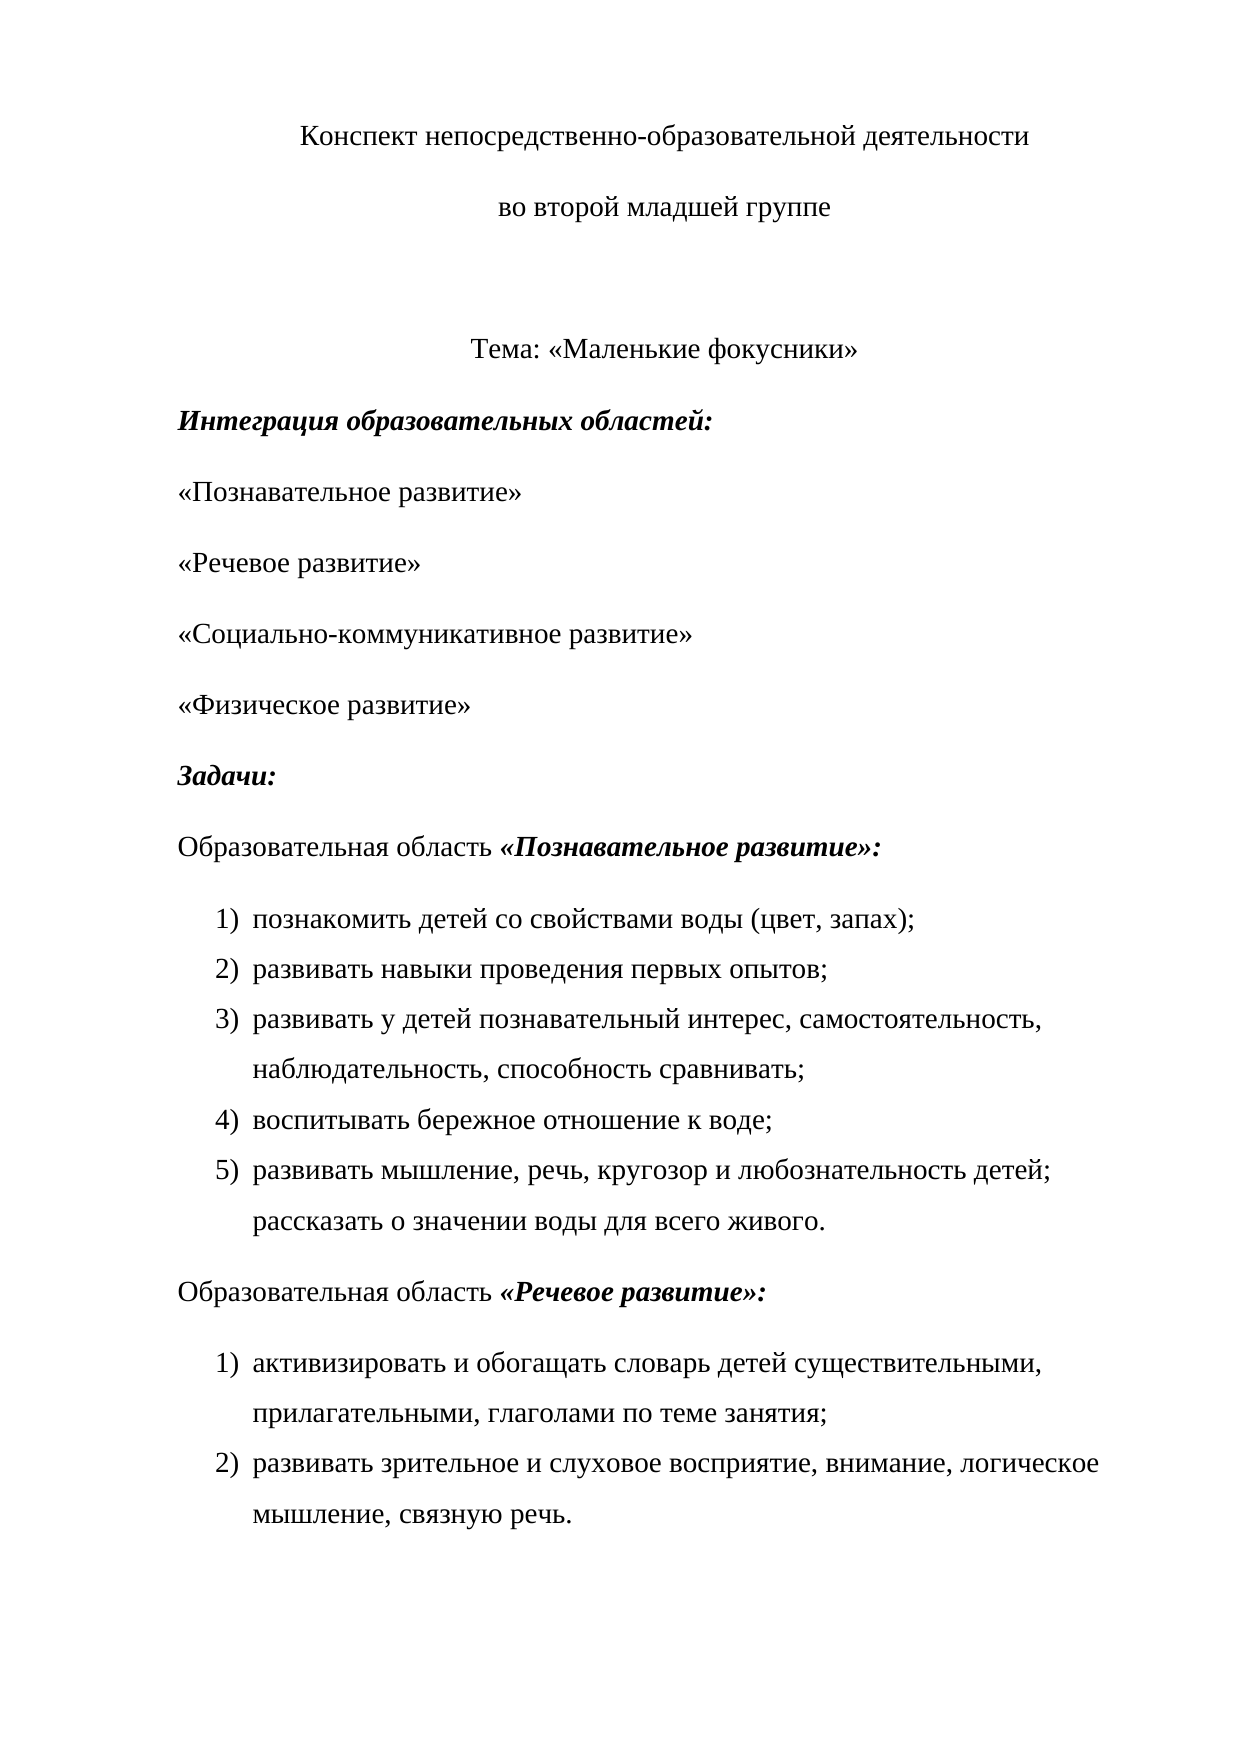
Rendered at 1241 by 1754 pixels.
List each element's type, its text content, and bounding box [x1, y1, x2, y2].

text Образовательная область «Речевое развитие»: [177, 1274, 1152, 1307]
text Конспект непосредственно-образовательной деятельности [177, 118, 1152, 152]
list активизировать и обогащать словарь детей существительными, прилагательными, глаголами по теме занятия; [215, 1345, 1152, 1429]
text во второй младшей группе [177, 189, 1152, 223]
list развивать навыки проведения первых опытов; [215, 951, 1152, 984]
list развивать мышление, речь, кругозор и любознательность детей; рассказать о значении воды для всего живого. [215, 1152, 1152, 1236]
text «Физическое развитие» [177, 687, 1152, 721]
text «Речевое развитие» [177, 545, 1152, 578]
list воспитывать бережное отношение к воде; [215, 1102, 1152, 1136]
list развивать у детей познавательный интерес, самостоятельность, наблюдательность, способность сравнивать; [215, 1001, 1152, 1085]
text Интеграция образовательных областей: [177, 403, 1152, 436]
list познакомить детей со свойствами воды (цвет, запах); [215, 901, 1152, 934]
text Задачи: [177, 758, 1152, 792]
text «Познавательное развитие» [177, 474, 1152, 507]
text Тема: «Маленькие фокусники» [177, 332, 1152, 365]
text «Социально-коммуникативное развитие» [177, 616, 1152, 650]
list развивать зрительное и слуховое восприятие, внимание, логическое мышление, связную речь. [215, 1446, 1152, 1529]
text Образовательная область «Познавательное развитие»: [177, 829, 1152, 863]
